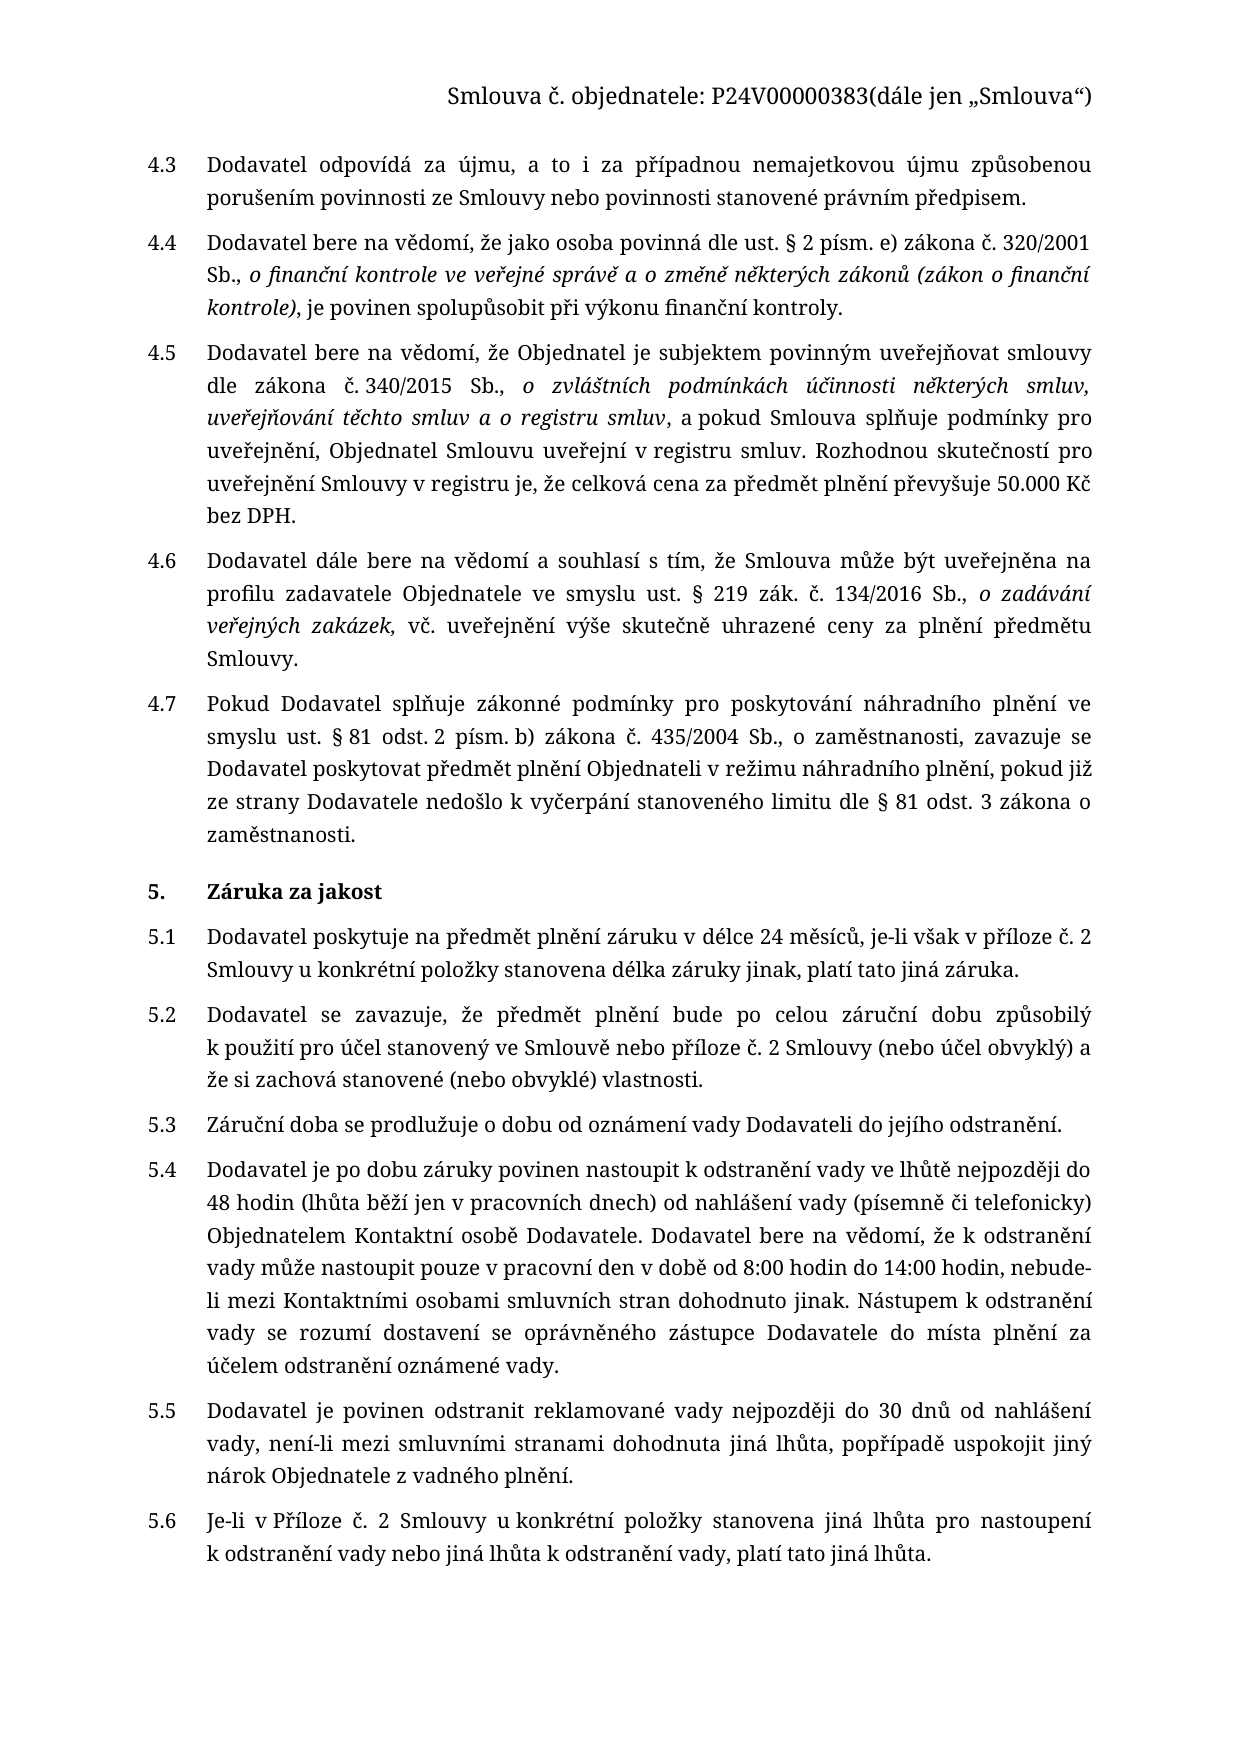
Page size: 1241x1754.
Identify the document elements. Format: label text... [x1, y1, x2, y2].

list Dodavatel dále bere na vědomí a souhlasí s tím, že Smlouva může být uveřejněna na profilu zadavatele Objednatele ve smyslu ust. § 219 zák. č. 134/2016 Sb., o zadávání veřejných zakázek, vč. uveřejnění výše skutečně uhrazené ceny za plnění předmětu Smlouvy. [148, 546, 1093, 673]
list Dodavatel je po dobu záruky povinen nastoupit k odstranění vady ve lhůtě nejpozději do 48 hodin (lhůta běží jen v pracovních dnech) od nahlášení vady (písemně či telefonicky) Objednatelem Kontaktní osobě Dodavatele. Dodavatel bere na vědomí, že k odstranění vady může nastoupit pouze v pracovní den v době od 8:00 hodin do 14:00 hodin, nebude-li mezi Kontaktními osobami smluvních stran dohodnuto jinak. Nástupem k odstranění vady se rozumí dostavení se oprávněného zástupce Dodavatele do místa plnění za účelem odstranění oznámené vady. [148, 1156, 1093, 1379]
list Dodavatel je povinen odstranit reklamované vady nejpozději do 30 dnů od nahlášení vady, není-li mezi smluvními stranami dohodnuta jiná lhůta, popřípadě uspokojit jiný nárok Objednatele z vadného plnění. [148, 1396, 1093, 1490]
list Dodavatel odpovídá za újmu, a to i za případnou nemajetkovou újmu způsobenou porušením povinnosti ze Smlouvy nebo povinnosti stanovené právním předpisem. [148, 150, 1093, 211]
list Je-li v Příloze č. 2 Smlouvy u konkrétní položky stanovena jiná lhůta pro nastoupení k odstranění vady nebo jiná lhůta k odstranění vady, platí tato jiná lhůta. [148, 1507, 1093, 1568]
list Dodavatel bere na vědomí, že jako osoba povinná dle ust. § 2 písm. e) zákona č. 320/2001 Sb., o finanční kontrole ve veřejné správě a o změně některých zákonů (zákon o finanční kontrole), je povinen spolupůsobit při výkonu finanční kontroly. [148, 228, 1093, 322]
list Pokud Dodavatel splňuje zákonné podmínky pro poskytování náhradního plnění ve smyslu ust. § 81 odst. 2 písm. b) zákona č. 435/2004 Sb., o zaměstnanosti, zavazuje se Dodavatel poskytovat předmět plnění Objednateli v režimu náhradního plnění, pokud již ze strany Dodavatele nedošlo k vyčerpání stanoveného limitu dle § 81 odst. 3 zákona o zaměstnanosti. [148, 689, 1093, 848]
list Dodavatel poskytuje na předmět plnění záruku v délce 24 měsíců, je-li však v příloze č. 2 Smlouvy u konkrétní položky stanovena délka záruky jinak, platí tato jiná záruka. [148, 922, 1093, 983]
list Záruka za jakost [148, 877, 1093, 906]
list Dodavatel se zavazuje, že předmět plnění bude po celou záruční dobu způsobilý k použití pro účel stanovený ve Smlouvě nebo příloze č. 2 Smlouvy (nebo účel obvyklý) a že si zachová stanovené (nebo obvyklé) vlastnosti. [148, 1000, 1093, 1094]
list Dodavatel bere na vědomí, že Objednatel je subjektem povinným uveřejňovat smlouvy dle zákona č. 340/2015 Sb., o zvláštních podmínkách účinnosti některých smluv, uveřejňování těchto smluv a o registru smluv, a pokud Smlouva splňuje podmínky pro uveřejnění, Objednatel Smlouvu uveřejní v registru smluv. Rozhodnou skutečností pro uveřejnění Smlouvy v registru je, že celková cena za předmět plnění převyšuje 50.000 Kč bez DPH. [148, 338, 1093, 530]
list Záruční doba se prodlužuje o dobu od oznámení vady Dodavateli do jejího odstranění. [148, 1110, 1093, 1139]
